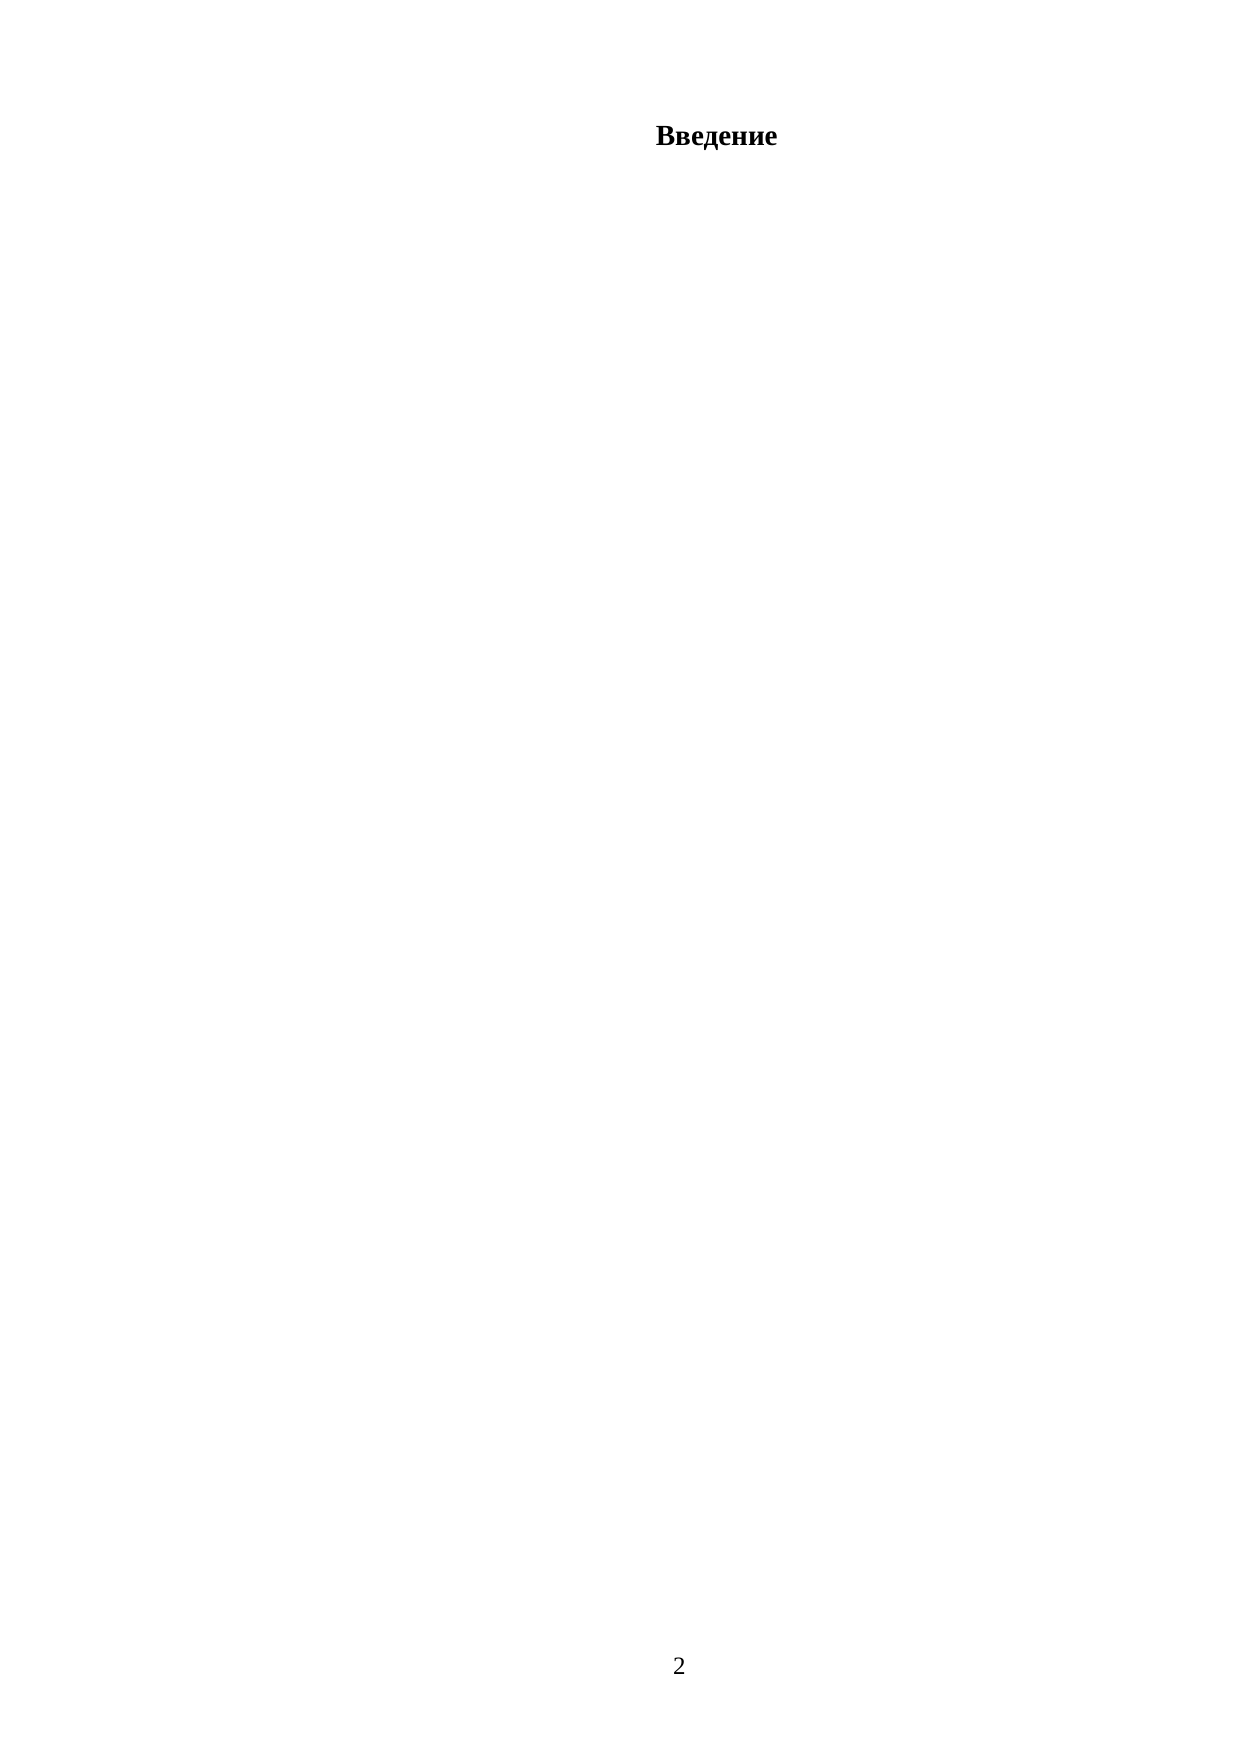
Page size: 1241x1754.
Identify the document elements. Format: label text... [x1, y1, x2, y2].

subtitle Введение [252, 118, 1181, 152]
